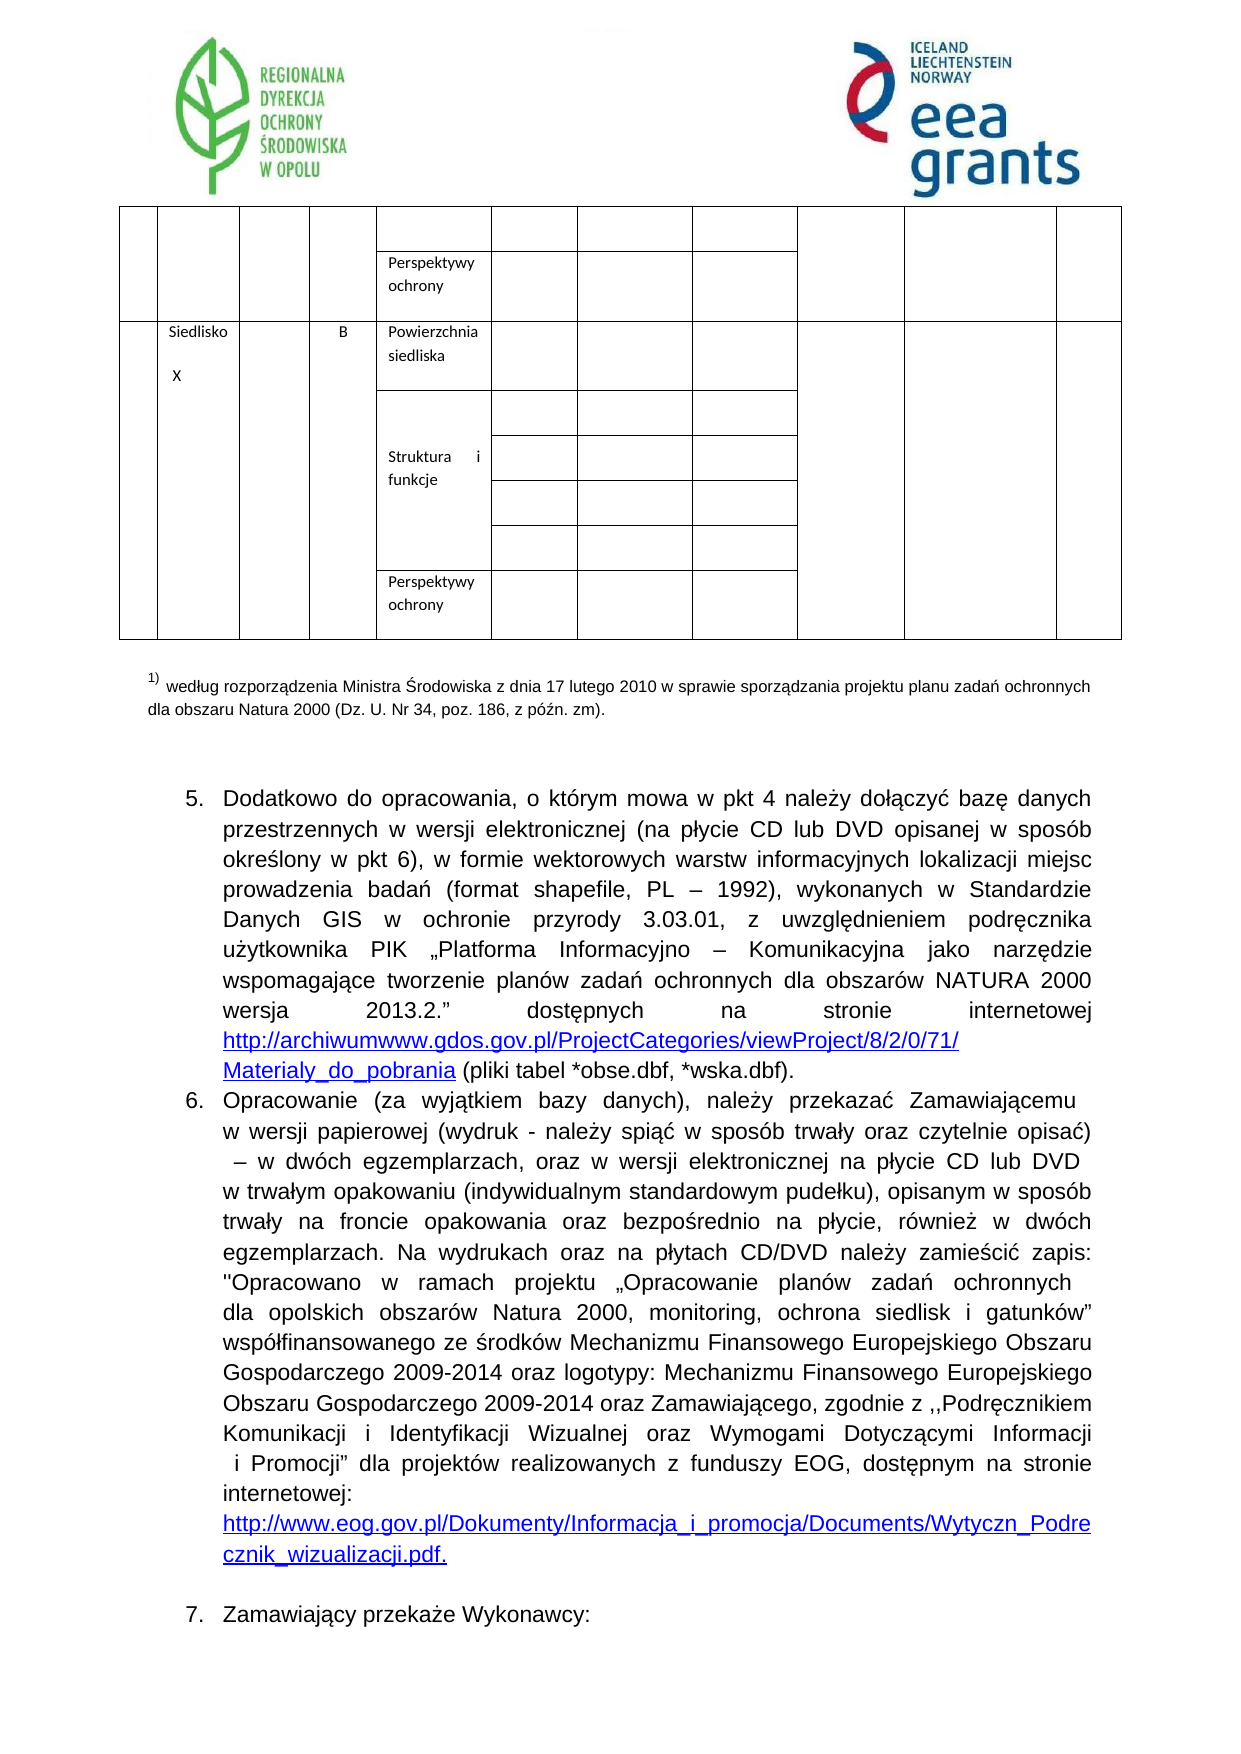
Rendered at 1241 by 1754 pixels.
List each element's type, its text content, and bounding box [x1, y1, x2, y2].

table_cell Struktura i funkcje [377, 391, 491, 570]
table_cell [693, 481, 797, 525]
table_cell [240, 322, 309, 639]
table_cell [578, 436, 692, 480]
table_cell [492, 252, 577, 321]
table_cell [492, 481, 577, 525]
table_cell [798, 322, 904, 639]
table_cell [578, 252, 692, 321]
table_cell [578, 526, 692, 570]
table_cell [578, 391, 692, 435]
list Opracowanie (za wyjątkiem bazy danych), należy przekazać Zamawiającemu w wersji papierowej (wydruk - należy spiąć w sposób trwały oraz czytelnie opisać) – w dwóch egzemplarzach, oraz w wersji elektronicznej na płycie CD lub DVD w trwałym opakowaniu (indywidualnym standardowym pudełku), opisanym w sposób trwały na froncie opakowania oraz bezpośrednio na płycie, również w dwóch egzemplarzach. Na wydrukach oraz na płytach CD/DVD należy zamieścić zapis: ''Opracowano w ramach projektu „Opracowanie planów zadań ochronnych dla opolskich obszarów Natura 2000, monitoring, ochrona siedlisk i gatunków” współfinansowanego ze środków Mechanizmu Finansowego Europejskiego Obszaru Gospodarczego 2009-2014 oraz logotypy: Mechanizmu Finansowego Europejskiego Obszaru Gospodarczego 2009-2014 oraz Zamawiającego, zgodnie z ,,Podręcznikiem Komunikacji i Identyfikacji Wizualnej oraz Wymogami Dotyczącymi Informacji i Promocji” dla projektów realizowanych z funduszy EOG, dostępnym na stronie internetowej: http://www.eog.gov.pl/Dokumenty/Informacja_i_promocja/Documents/Wytyczn_Podrecznik_wizualizacji.pdf. [185, 1087, 1092, 1567]
table_cell Siedlisko X [158, 322, 239, 639]
table_cell [492, 526, 577, 570]
table_cell Perspektywy ochrony [377, 571, 491, 639]
table_cell [693, 436, 797, 480]
table_cell [693, 322, 797, 390]
table_cell Perspektywy ochrony [377, 252, 491, 321]
table_cell [693, 526, 797, 570]
list Dodatkowo do opracowania, o którym mowa w pkt 4 należy dołączyć bazę danych przestrzennych w wersji elektronicznej (na płycie CD lub DVD opisanej w sposób określony w pkt 6), w formie wektorowych warstw informacyjnych lokalizacji miejsc prowadzenia badań (format shapefile, PL – 1992), wykonanych w Standardzie Danych GIS w ochronie przyrody 3.03.01, z uwzględnieniem podręcznika użytkownika PIK „Platforma Informacyjno – Komunikacyjna jako narzędzie wspomagające tworzenie planów zadań ochronnych dla obszarów NATURA 2000 wersja 2013.2.” dostępnych na stronie internetowej http://archiwumwww.gdos.gov.pl/ProjectCategories/viewProject/8/2/0/71/Materialy_do_pobrania (pliki tabel *obse.dbf, *wska.dbf). [185, 785, 1092, 1083]
picture [147, 29, 1090, 206]
table_cell [492, 436, 577, 480]
table_cell [1057, 322, 1121, 639]
table_cell [693, 252, 797, 321]
text 1) według rozporządzenia Ministra Środowiska z dnia 17 lutego 2010 w sprawie sporządzania projektu planu zadań ochronnych dla obszaru Natura 2000 (Dz. U. Nr 34, poz. 186, z późn. zm). [148, 671, 1092, 719]
table_cell B [310, 322, 376, 639]
table_cell Powierzchnia siedliska [377, 322, 491, 390]
table_cell [578, 322, 692, 390]
table_cell [578, 571, 692, 639]
table_cell [492, 207, 577, 251]
table_cell [693, 391, 797, 435]
table_cell [492, 391, 577, 435]
table_cell [492, 322, 577, 390]
table_cell [578, 207, 692, 251]
table_cell [120, 322, 157, 639]
table_cell [905, 322, 1056, 639]
table_cell [693, 207, 797, 251]
table_cell [492, 571, 577, 639]
table_cell [693, 571, 797, 639]
list Zamawiający przekaże Wykonawcy: [185, 1601, 1092, 1627]
table_cell [578, 481, 692, 525]
